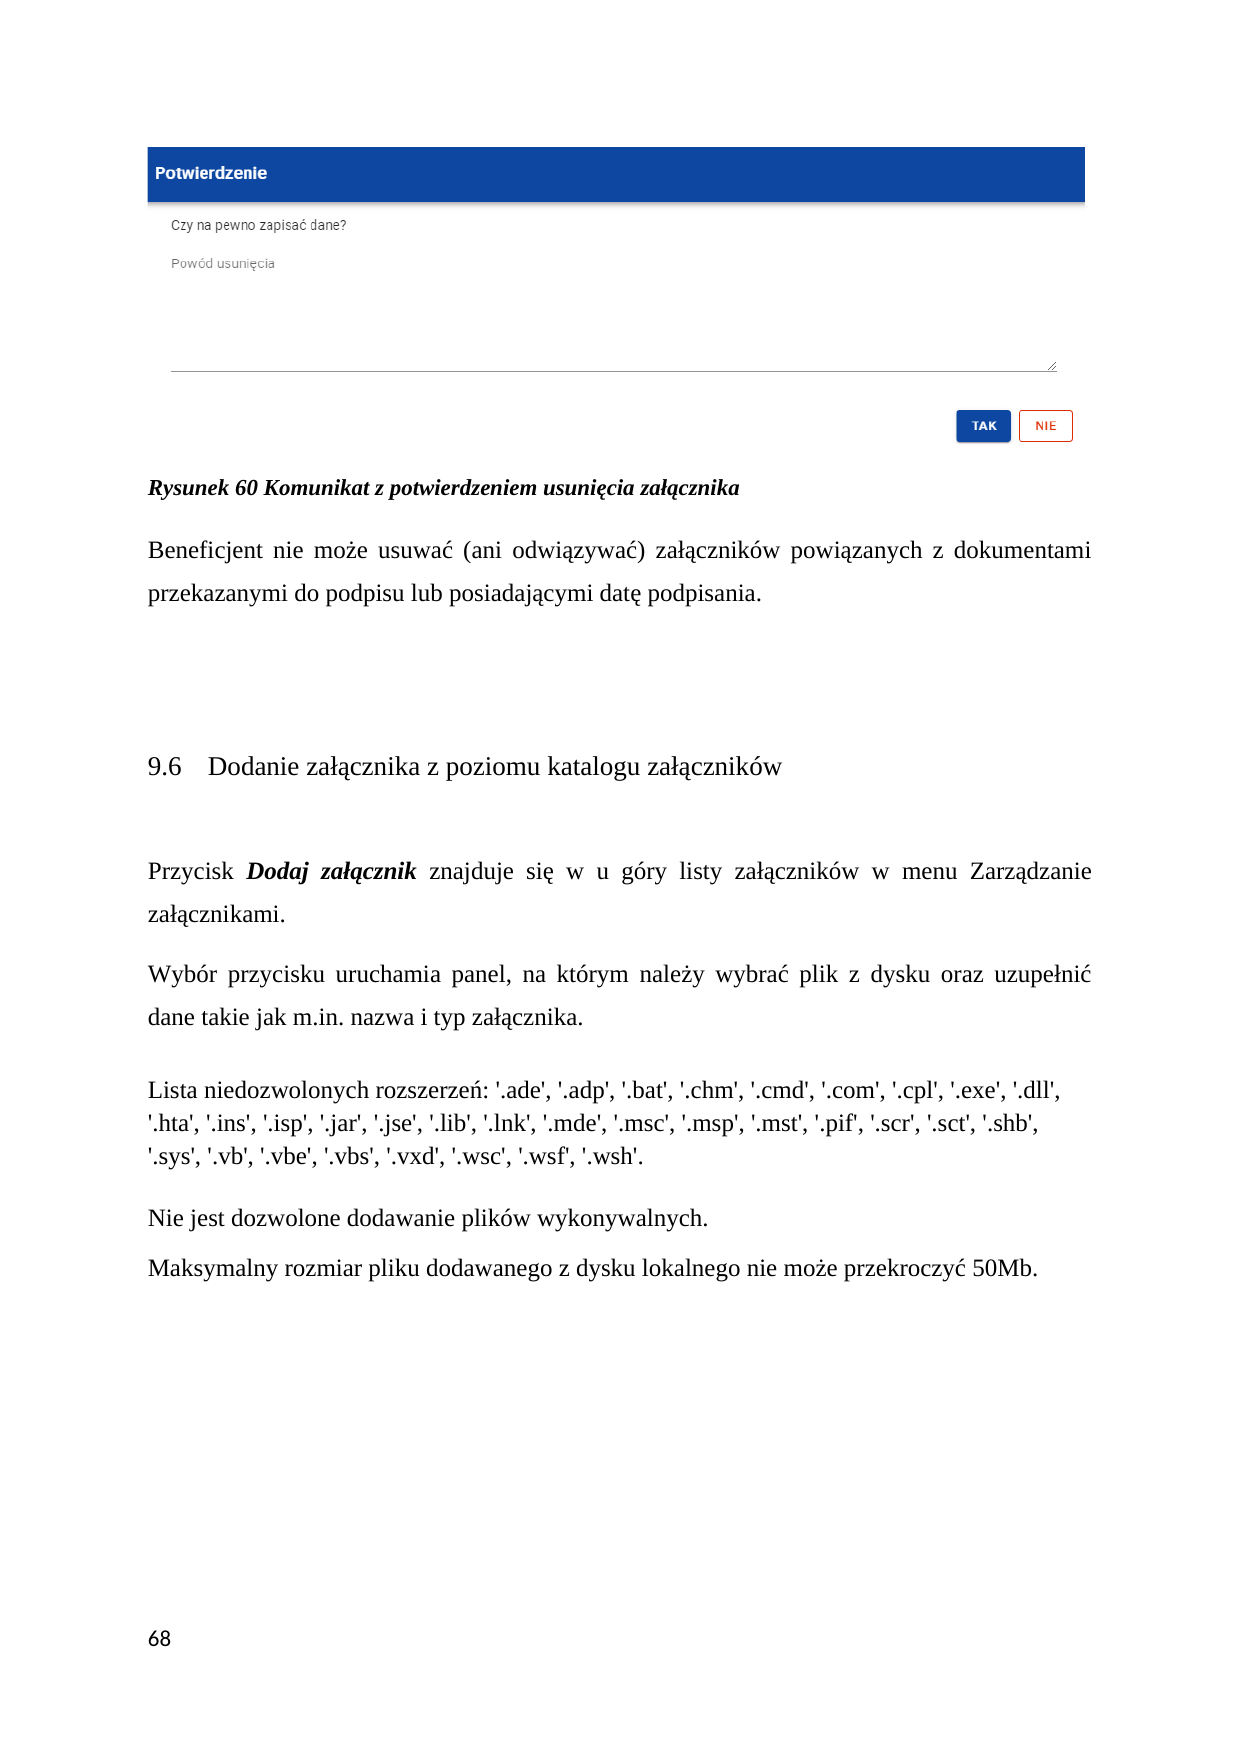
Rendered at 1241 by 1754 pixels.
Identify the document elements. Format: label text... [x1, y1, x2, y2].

picture [147, 147, 1085, 444]
text Rysunek 60 Komunikat z potwierdzeniem usunięcia załącznika [148, 474, 1092, 501]
text Wybór przycisku uruchamia panel, na którym należy wybrać plik z dysku oraz uzupełnić dane takie jak m.in. nazwa i typ załącznika. [148, 959, 1092, 1031]
text Nie jest dozwolone dodawanie plików wykonywalnych. [148, 1203, 1092, 1232]
text Przycisk Dodaj załącznik znajduje się w u góry listy załączników w menu Zarządzanie załącznikami. [148, 856, 1092, 928]
text Maksymalny rozmiar pliku dodawanego z dysku lokalnego nie może przekroczyć 50Mb. [148, 1253, 1092, 1281]
text Lista niedozwolonych rozszerzeń: '.ade', '.adp', '.bat', '.chm', '.cmd', '.com', '.cpl', '.exe', '.dll', '.hta', '.ins', '.isp', '.jar', '.jse', '.lib', '.lnk', '.mde', '.msc', '.msp', '.mst', '.pif', '.scr', '.sct', '.shb', '.sys', '.vb', '.vbe', '.vbs', '.vxd', '.wsc', '.wsf', '.wsh'. [148, 1075, 1092, 1169]
text Beneficjent nie może usuwać (ani odwiązywać) załączników powiązanych z dokumentami przekazanymi do podpisu lub posiadającymi datę podpisania. [148, 535, 1092, 607]
subtitle Dodanie załącznika z poziomu katalogu załączników [148, 750, 1092, 781]
